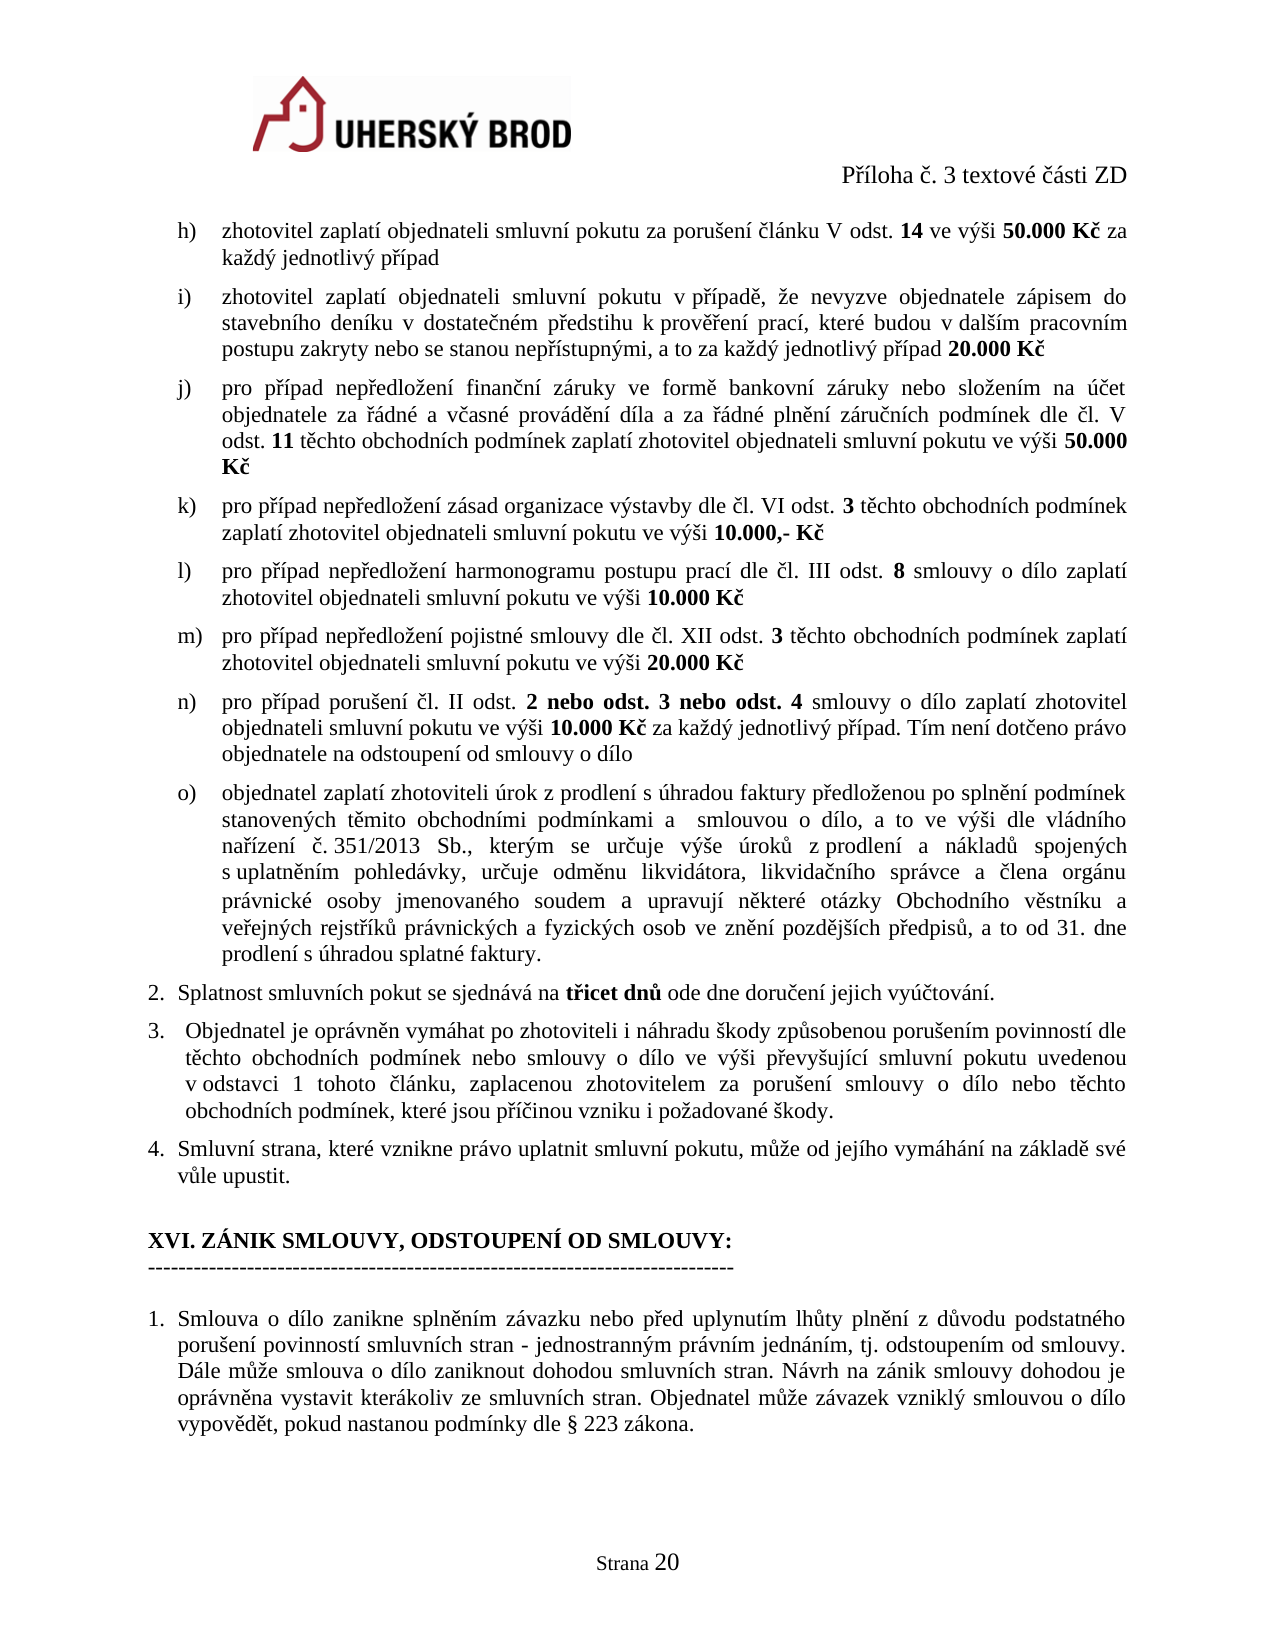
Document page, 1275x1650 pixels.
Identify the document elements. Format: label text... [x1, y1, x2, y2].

text XVI. ZÁNIK SMLOUVY, ODSTOUPENÍ OD SMLOUVY: [148, 1227, 1137, 1253]
text ----------------------------------------------------------------------------- [148, 1253, 1137, 1280]
list Smluvní strana, které vznikne právo uplatnit smluvní pokutu, může od jejího vymáhání na základě své vůle upustit. [148, 1136, 1127, 1188]
list pro případ porušení čl. II odst. 2 nebo odst. 3 nebo odst. 4 smlouvy o dílo zaplatí zhotovitel objednateli smluvní pokutu ve výši 10.000 Kč za každý jednotlivý případ. Tím není dotčeno právo objednatele na odstoupení od smlouvy o dílo [177, 688, 1127, 767]
list pro případ nepředložení zásad organizace výstavby dle čl. VI odst. 3 těchto obchodních podmínek zaplatí zhotovitel objednateli smluvní pokutu ve výši 10.000,- Kč [177, 492, 1127, 545]
list pro případ nepředložení harmonogramu postupu prací dle čl. III odst. 8 smlouvy o dílo zaplatí zhotovitel objednateli smluvní pokutu ve výši 10.000 Kč [177, 557, 1127, 610]
list Objednatel je oprávněn vymáhat po zhotoviteli i náhradu škody způsobenou porušením povinností dle těchto obchodních podmínek nebo smlouvy o dílo ve výši převyšující smluvní pokutu uvedenou v odstavci 1 tohoto článku, zaplacenou zhotovitelem za porušení smlouvy o dílo nebo těchto obchodních podmínek, které jsou příčinou vzniku i požadované škody. [148, 1018, 1127, 1123]
list zhotovitel zaplatí objednateli smluvní pokutu za porušení článku V odst. 14 ve výši 50.000 Kč za každý jednotlivý případ [177, 217, 1127, 270]
list zhotovitel zaplatí objednateli smluvní pokutu v případě, že nevyzve objednatele zápisem do stavebního deníku v dostatečném předstihu k prověření prací, které budou v dalším pracovním postupu zakryty nebo se stanou nepřístupnými, a to za každý jednotlivý případ 20.000 Kč [177, 283, 1127, 362]
picture [252, 76, 571, 152]
list Splatnost smluvních pokut se sjednává na třicet dnů ode dne doručení jejich vyúčtování. [148, 979, 1127, 1005]
list Smlouva o dílo zanikne splněním závazku nebo před uplynutím lhůty plnění z důvodu podstatného porušení povinností smluvních stran - jednostranným právním jednáním, tj. odstoupením od smlouvy. Dále může smlouva o dílo zaniknout dohodou smluvních stran. Návrh na zánik smlouvy dohodou je oprávněna vystavit kterákoliv ze smluvních stran. Objednatel může závazek vzniklý smlouvou o dílo vypovědět, pokud nastanou podmínky dle § 223 zákona. [148, 1305, 1127, 1437]
list pro případ nepředložení pojistné smlouvy dle čl. XII odst. 3 těchto obchodních podmínek zaplatí zhotovitel objednateli smluvní pokutu ve výši 20.000 Kč [177, 623, 1127, 675]
list pro případ nepředložení finanční záruky ve formě bankovní záruky nebo složením na účet objednatele za řádné a včasné provádění díla a za řádné plnění záručních podmínek dle čl. V odst. 11 těchto obchodních podmínek zaplatí zhotovitel objednateli smluvní pokutu ve výši 50.000 Kč [177, 374, 1127, 480]
list objednatel zaplatí zhotoviteli úrok z prodlení s úhradou faktury předloženou po splnění podmínek stanovených těmito obchodními podmínkami a smlouvou o dílo, a to ve výši dle vládního nařízení č. 351/2013 Sb., kterým se určuje výše úroků z prodlení a nákladů spojených s uplatněním pohledávky, určuje odměnu likvidátora, likvidačního správce a člena orgánu právnické osoby jmenovaného soudem a upravují některé otázky Obchodního věstníku a veřejných rejstříků právnických a fyzických osob ve znění pozdějších předpisů, a to od 31. dne prodlení s úhradou splatné faktury. [177, 779, 1127, 966]
